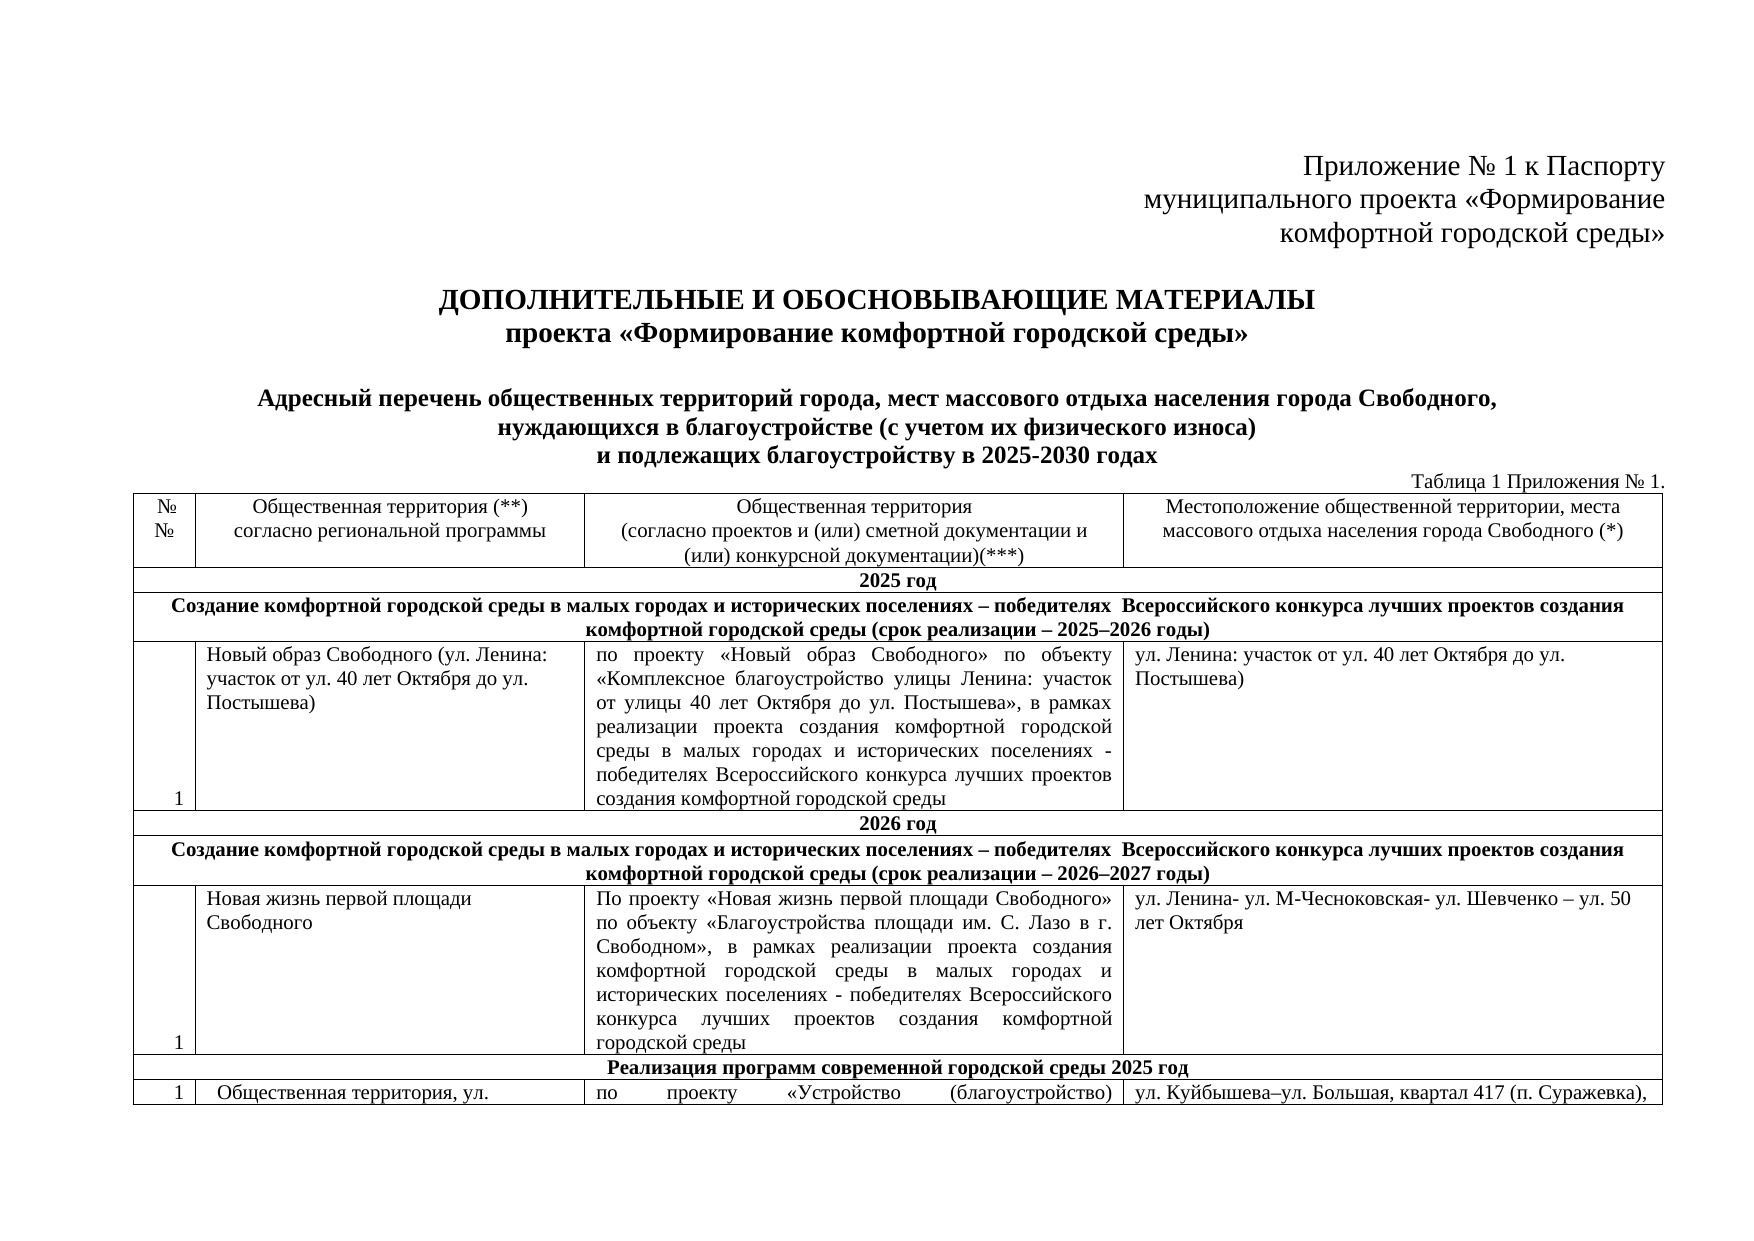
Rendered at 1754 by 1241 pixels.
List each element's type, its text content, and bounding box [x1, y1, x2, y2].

table_header Общественная территория (**) согласно региональной программы [196, 494, 584, 567]
table_cell 1 [134, 886, 195, 1054]
table_cell 1 [134, 642, 195, 810]
table_cell ул. Ленина- ул. М-Чесноковская- ул. Шевченко – ул. 50 лет Октября [1124, 886, 1662, 1054]
text Таблица 1 Приложения № 1. [89, 469, 1665, 493]
table_cell ул. Ленина: участок от ул. 40 лет Октября до ул. Постышева) [1124, 642, 1662, 810]
table_cell Создание комфортной городской среды в малых городах и исторических поселениях – победителях Всероссийского конкурса лучших проектов создания комфортной городской среды (срок реализации – 2025–2026 годы) [134, 593, 1662, 641]
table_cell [1124, 1080, 1662, 1104]
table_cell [585, 1080, 1123, 1104]
table_cell Новая жизнь первой площади Свободного [196, 886, 584, 1054]
table_cell 1 [134, 1080, 195, 1104]
text комфортной городской среды» [89, 215, 1665, 248]
text Приложение № 1 к Паспорту [89, 148, 1665, 181]
text муниципального проекта «Формирование [89, 181, 1665, 215]
table_cell По проекту «Новая жизнь первой площади Свободного» по объекту «Благоустройства площади им. С. Лазо в г. Свободном», в рамках реализации проекта создания комфортной городской среды в малых городах и исторических поселениях - победителях Всероссийского конкурса лучших проектов создания комфортной городской среды [585, 886, 1123, 1054]
table_header №№ [134, 494, 195, 567]
table_cell Реализация программ современной городской среды 2025 год [134, 1055, 1662, 1079]
table_cell 2025 год [134, 568, 1662, 592]
text ДОПОЛНИТЕЛЬНЫЕ И ОБОСНОВЫВАЮЩИЕ МАТЕРИАЛЫ проекта «Формирование комфортной городской среды» [89, 282, 1665, 349]
text нуждающихся в благоустройстве (с учетом их физического износа) [89, 412, 1665, 441]
table_cell 2026 год [134, 811, 1662, 835]
table_header Общественная территория (согласно проектов и (или) сметной документации и (или) конкурсной документации)(***) [585, 494, 1123, 567]
table_cell Новый образ Свободного (ул. Ленина: участок от ул. 40 лет Октября до ул. Постышева) [196, 642, 584, 810]
table_header Местоположение общественной территории, места массового отдыха населения города Свободного (*) [1124, 494, 1662, 567]
text Адресный перечень общественных территорий города, мест массового отдыха населения города Свободного, [89, 383, 1665, 412]
table_cell Создание комфортной городской среды в малых городах и исторических поселениях – победителях Всероссийского конкурса лучших проектов создания комфортной городской среды (срок реализации – 2026–2027 годы) [134, 836, 1662, 884]
table_cell по проекту «Новый образ Свободного» по объекту «Комплексное благоустройство улицы Ленина: участок от улицы 40 лет Октября до ул. Постышева», в рамках реализации проекта создания комфортной городской среды в малых городах и исторических поселениях - победителях Всероссийского конкурса лучших проектов создания комфортной городской среды [585, 642, 1123, 810]
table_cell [196, 1080, 584, 1104]
text и подлежащих благоустройству в 2025-2030 годах [89, 441, 1665, 469]
